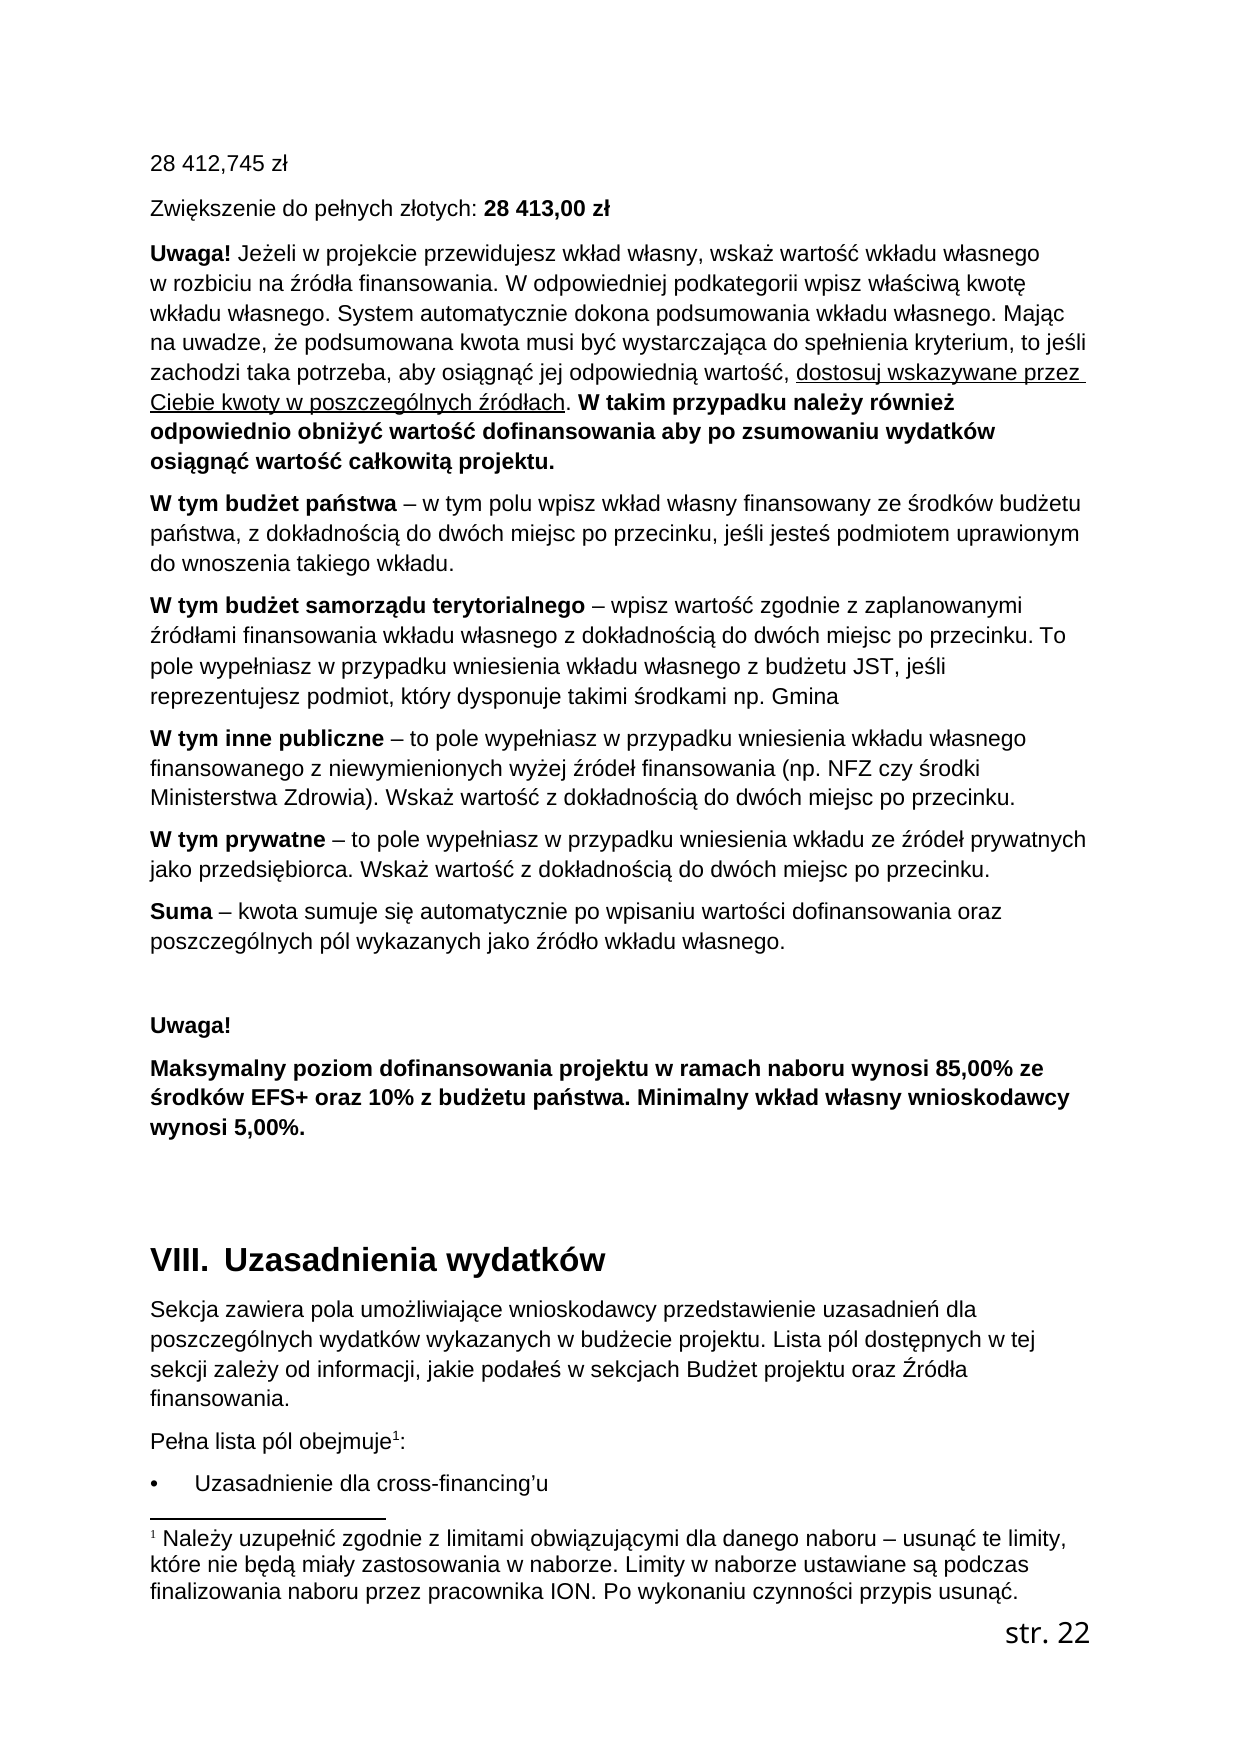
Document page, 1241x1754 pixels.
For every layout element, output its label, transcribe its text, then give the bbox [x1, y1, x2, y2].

text W tym budżet samorządu terytorialnego – wpisz wartość zgodnie z zaplanowanymi źródłami finansowania wkładu własnego z dokładnością do dwóch miejsc po przecinku. To pole wypełniasz w przypadku wniesienia wkładu własnego z budżetu JST, jeśli reprezentujesz podmiot, który dysponuje takimi środkami np. Gmina [150, 592, 1090, 709]
text W tym inne publiczne – to pole wypełniasz w przypadku wniesienia wkładu własnego finansowanego z niewymienionych wyżej źródeł finansowania (np. NFZ czy środki Ministerstwa Zdrowia). Wskaż wartość z dokładnością do dwóch miejsc po przecinku. [150, 725, 1090, 811]
text • Uzasadnienie dla cross-financing’u [150, 1470, 1090, 1496]
text Suma – kwota sumuje się automatycznie po wpisaniu wartości dofinansowania oraz poszczególnych pól wykazanych jako źródło wkładu własnego. [150, 898, 1090, 954]
text Maksymalny poziom dofinansowania projektu w ramach naboru wynosi 85,00% ze środków EFS+ oraz 10% z budżetu państwa. Minimalny wkład własny wnioskodawcy wynosi 5,00%. [150, 1054, 1090, 1140]
text W tym prywatne – to pole wypełniasz w przypadku wniesienia wkładu ze źródeł prywatnych jako przedsiębiorca. Wskaż wartość z dokładnością do dwóch miejsc po przecinku. [150, 826, 1090, 882]
text Pełna lista pól obejmuje: [150, 1428, 1090, 1454]
text W tym budżet państwa – w tym polu wpisz wkład własny finansowany ze środków budżetu państwa, z dokładnością do dwóch miejsc po przecinku, jeśli jesteś podmiotem uprawionym do wnoszenia takiego wkładu. [150, 490, 1090, 576]
text 28 412,745 zł [150, 150, 1090, 176]
text Uwaga! Jeżeli w projekcie przewidujesz wkład własny, wskaż wartość wkładu własnego w rozbiciu na źródła finansowania. W odpowiedniej podkategorii wpisz właściwą kwotę wkładu własnego. System automatycznie dokona podsumowania wkładu własnego. Mając na uwadze, że podsumowana kwota musi być wystarczająca do spełnienia kryterium, to jeśli zachodzi taka potrzeba, aby osiągnąć jej odpowiednią wartość, dostosuj wskazywane przez Ciebie kwoty w poszczególnych źródłach. W takim przypadku należy również odpowiednio obniżyć wartość dofinansowania aby po zsumowaniu wydatków osiągnąć wartość całkowitą projektu. [150, 240, 1090, 474]
text Zwiększenie do pełnych złotych: 28 413,00 zł [150, 195, 1090, 221]
text Uwaga! [150, 1012, 1090, 1039]
text Sekcja zawiera pola umożliwiające wnioskodawcy przedstawienie uzasadnień dla poszczególnych wydatków wykazanych w budżecie projektu. Lista pól dostępnych w tej sekcji zależy od informacji, jakie podałeś w sekcjach Budżet projektu oraz Źródła finansowania. [150, 1296, 1090, 1412]
subtitle Uzasadnienia wydatków [150, 1241, 1090, 1279]
